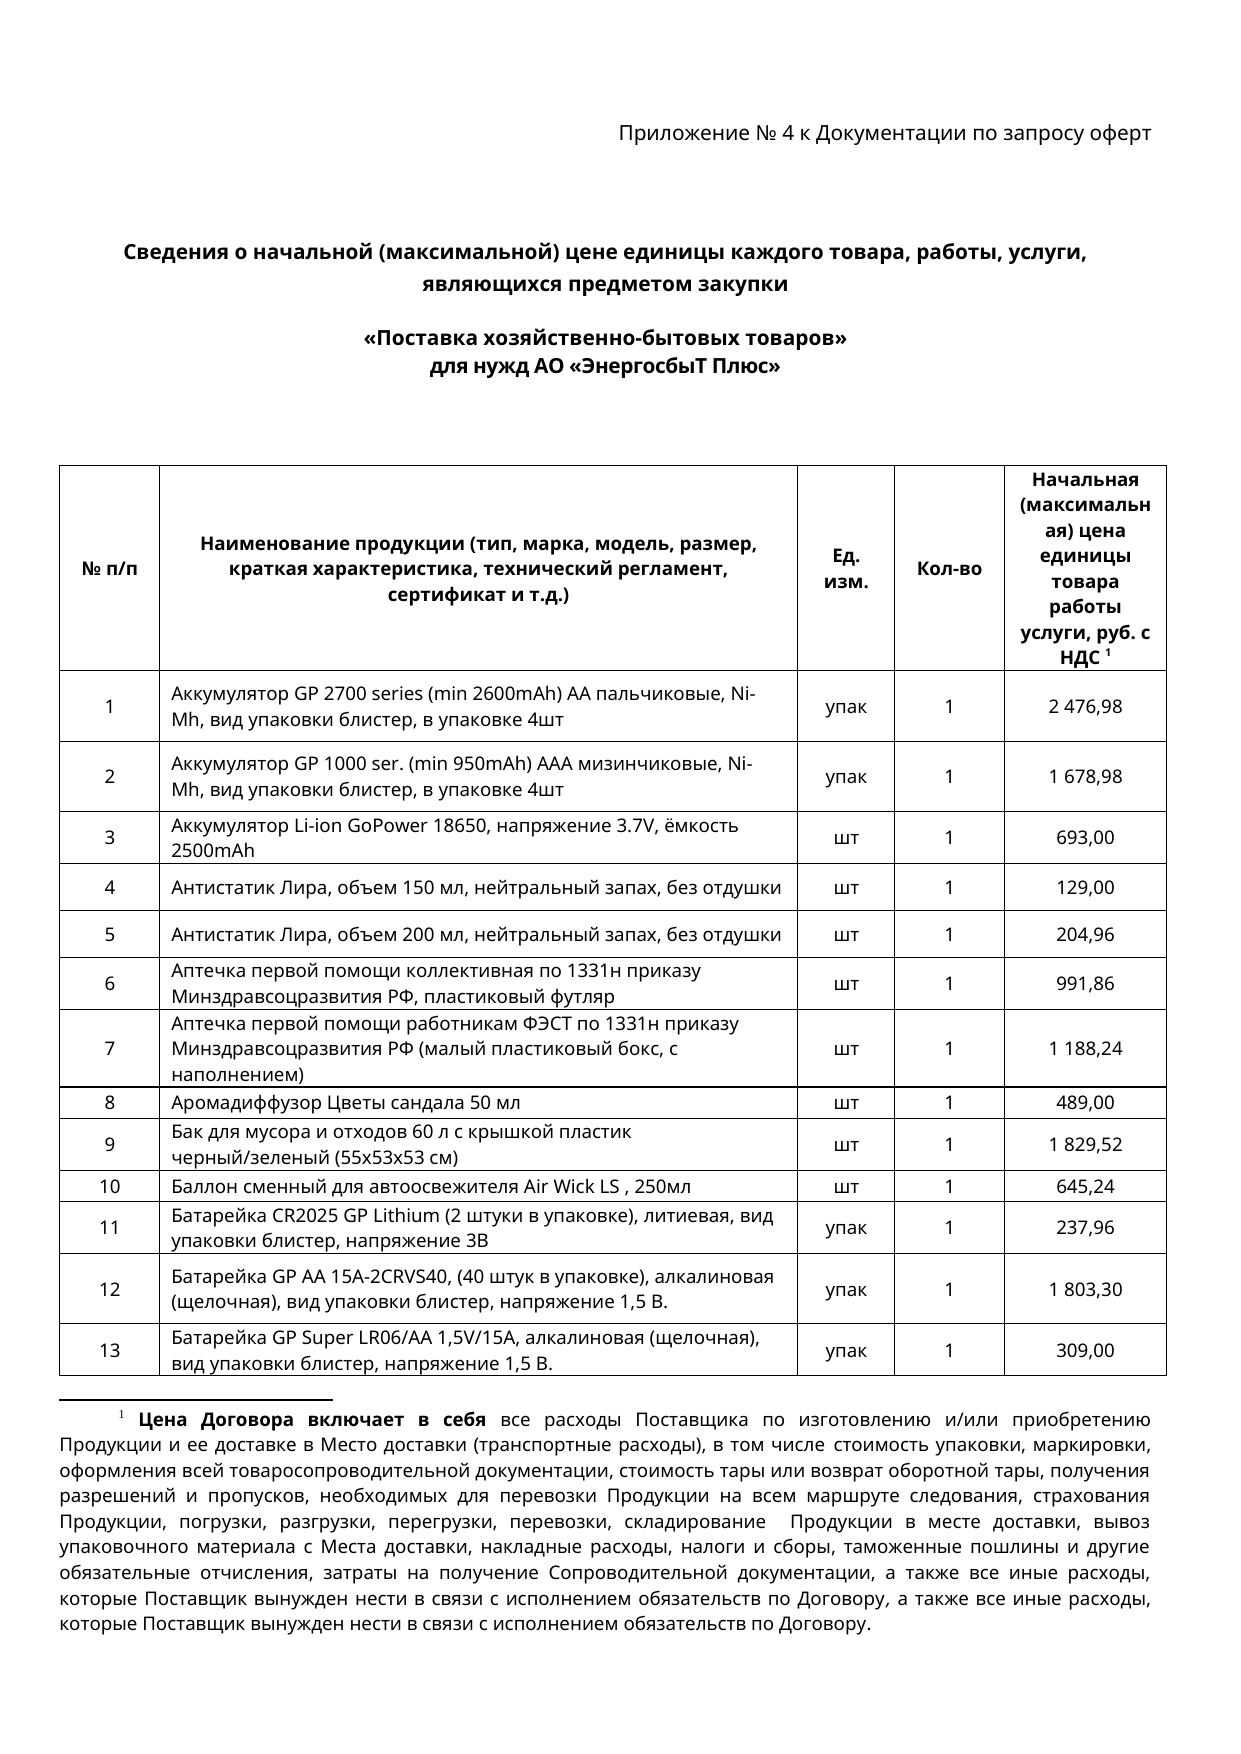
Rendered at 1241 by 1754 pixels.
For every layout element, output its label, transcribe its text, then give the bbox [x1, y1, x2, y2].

table_cell упак [798, 1202, 894, 1253]
table_cell шт [798, 1088, 894, 1118]
table_cell 13 [60, 1324, 159, 1375]
table_cell Аромадиффузор Цветы сандала 50 мл [160, 1088, 797, 1118]
table_cell 4 [60, 864, 159, 910]
table_cell 1 [895, 1088, 1004, 1118]
table_cell 129,00 [1005, 864, 1166, 910]
table_cell Антистатик Лира, объем 200 мл, нейтральный запах, без отдушки [160, 911, 797, 957]
table_header Начальная (максимальная) цена единицы товара работы услуги, руб. с НДС [1005, 466, 1166, 670]
table_cell 1 [60, 671, 159, 741]
table_cell 1 829,52 [1005, 1119, 1166, 1170]
table_cell Батарейка GP Super LR06/AA 1,5V/15A, алкалиновая (щелочная), вид упаковки блистер, напряжение 1,5 В. [160, 1324, 797, 1375]
table_cell шт [798, 812, 894, 863]
table_cell шт [798, 958, 894, 1009]
text для нужд АО «ЭнергосбыТ Плюс» [59, 351, 1152, 380]
table_cell Батарейка GP АА 15A-2CRVS40, (40 штук в упаковке), алкалиновая (щелочная), вид упаковки блистер, напряжение 1,5 В. [160, 1254, 797, 1323]
table_cell 1 [895, 1324, 1004, 1375]
table_cell 8 [60, 1088, 159, 1118]
table_cell Аккумулятор Li-ion GoPower 18650, напряжение 3.7V, ёмкость 2500mAh [160, 812, 797, 863]
table_cell 1 [895, 864, 1004, 910]
table_cell 1 [895, 671, 1004, 741]
table_cell упак [798, 742, 894, 811]
table_cell 5 [60, 911, 159, 957]
table_cell Аптечка первой помощи коллективная по 1331н приказу Минздравсоцразвития РФ, пластиковый футляр [160, 958, 797, 1009]
table_cell шт [798, 911, 894, 957]
table_cell 11 [60, 1202, 159, 1253]
table_cell Аптечка первой помощи работникам ФЭСТ по 1331н приказу Минздравсоцразвития РФ (малый пластиковый бокс, с наполнением) [160, 1010, 797, 1086]
table_cell 1 [895, 1119, 1004, 1170]
table_cell 1 [895, 1202, 1004, 1253]
table_cell 1 [895, 742, 1004, 811]
table_cell 1 803,30 [1005, 1254, 1166, 1323]
table_header Наименование продукции (тип, марка, модель, размер, краткая характеристика, технический регламент, сертификат и т.д.) [160, 466, 797, 670]
table_cell 10 [60, 1171, 159, 1201]
table_cell 1 [895, 812, 1004, 863]
table_cell упак [798, 1254, 894, 1323]
table_cell Антистатик Лира, объем 150 мл, нейтральный запах, без отдушки [160, 864, 797, 910]
table_cell 1 [895, 911, 1004, 957]
table_cell Бак для мусора и отходов 60 л с крышкой пластик черный/зеленый (55x53x53 см) [160, 1119, 797, 1170]
table_cell шт [798, 1119, 894, 1170]
table_cell 489,00 [1005, 1088, 1166, 1118]
table_cell шт [798, 1010, 894, 1086]
table_cell 1 [895, 1171, 1004, 1201]
text «Поставка хозяйственно-бытовых товаров» [59, 323, 1152, 351]
table_cell 3 [60, 812, 159, 863]
table_header Ед. изм. [798, 466, 894, 670]
table_cell 991,86 [1005, 958, 1166, 1009]
table_cell шт [798, 864, 894, 910]
text Сведения о начальной (максимальной) цене единицы каждого товара, работы, услуги, являющихся предметом закупки [59, 237, 1152, 298]
table_cell 693,00 [1005, 812, 1166, 863]
table_cell упак [798, 671, 894, 741]
table_cell Аккумулятор GP 1000 ser. (min 950mAh) AAA мизинчиковые, Ni-Mh, вид упаковки блистер, в упаковке 4шт [160, 742, 797, 811]
table_header Кол-во [895, 466, 1004, 670]
table_cell 12 [60, 1254, 159, 1323]
table_header № п/п [60, 466, 159, 670]
table_cell 204,96 [1005, 911, 1166, 957]
table_cell 1 678,98 [1005, 742, 1166, 811]
table_cell 9 [60, 1119, 159, 1170]
table_cell 645,24 [1005, 1171, 1166, 1201]
table_cell 309,00 [1005, 1324, 1166, 1375]
table_cell 1 [895, 1254, 1004, 1323]
table_cell 2 476,98 [1005, 671, 1166, 741]
table_cell Баллон сменный для автоосвежителя Air Wick LS , 250мл [160, 1171, 797, 1201]
list Приложение № 4 к Документации по запросу оферт [134, 118, 1152, 147]
table_cell шт [798, 1171, 894, 1201]
table_cell Батарейка CR2025 GP Lithium (2 штуки в упаковке), литиевая, вид упаковки блистер, напряжение 3В [160, 1202, 797, 1253]
table_cell 2 [60, 742, 159, 811]
table_cell 1 [895, 1010, 1004, 1086]
table_cell упак [798, 1324, 894, 1375]
table_cell 1 [895, 958, 1004, 1009]
table_cell 6 [60, 958, 159, 1009]
table_cell 1 188,24 [1005, 1010, 1166, 1086]
table_cell 237,96 [1005, 1202, 1166, 1253]
table_cell Аккумулятор GP 2700 series (min 2600mAh) AA пальчиковые, Ni-Mh, вид упаковки блистер, в упаковке 4шт [160, 671, 797, 741]
table_cell 7 [60, 1010, 159, 1086]
